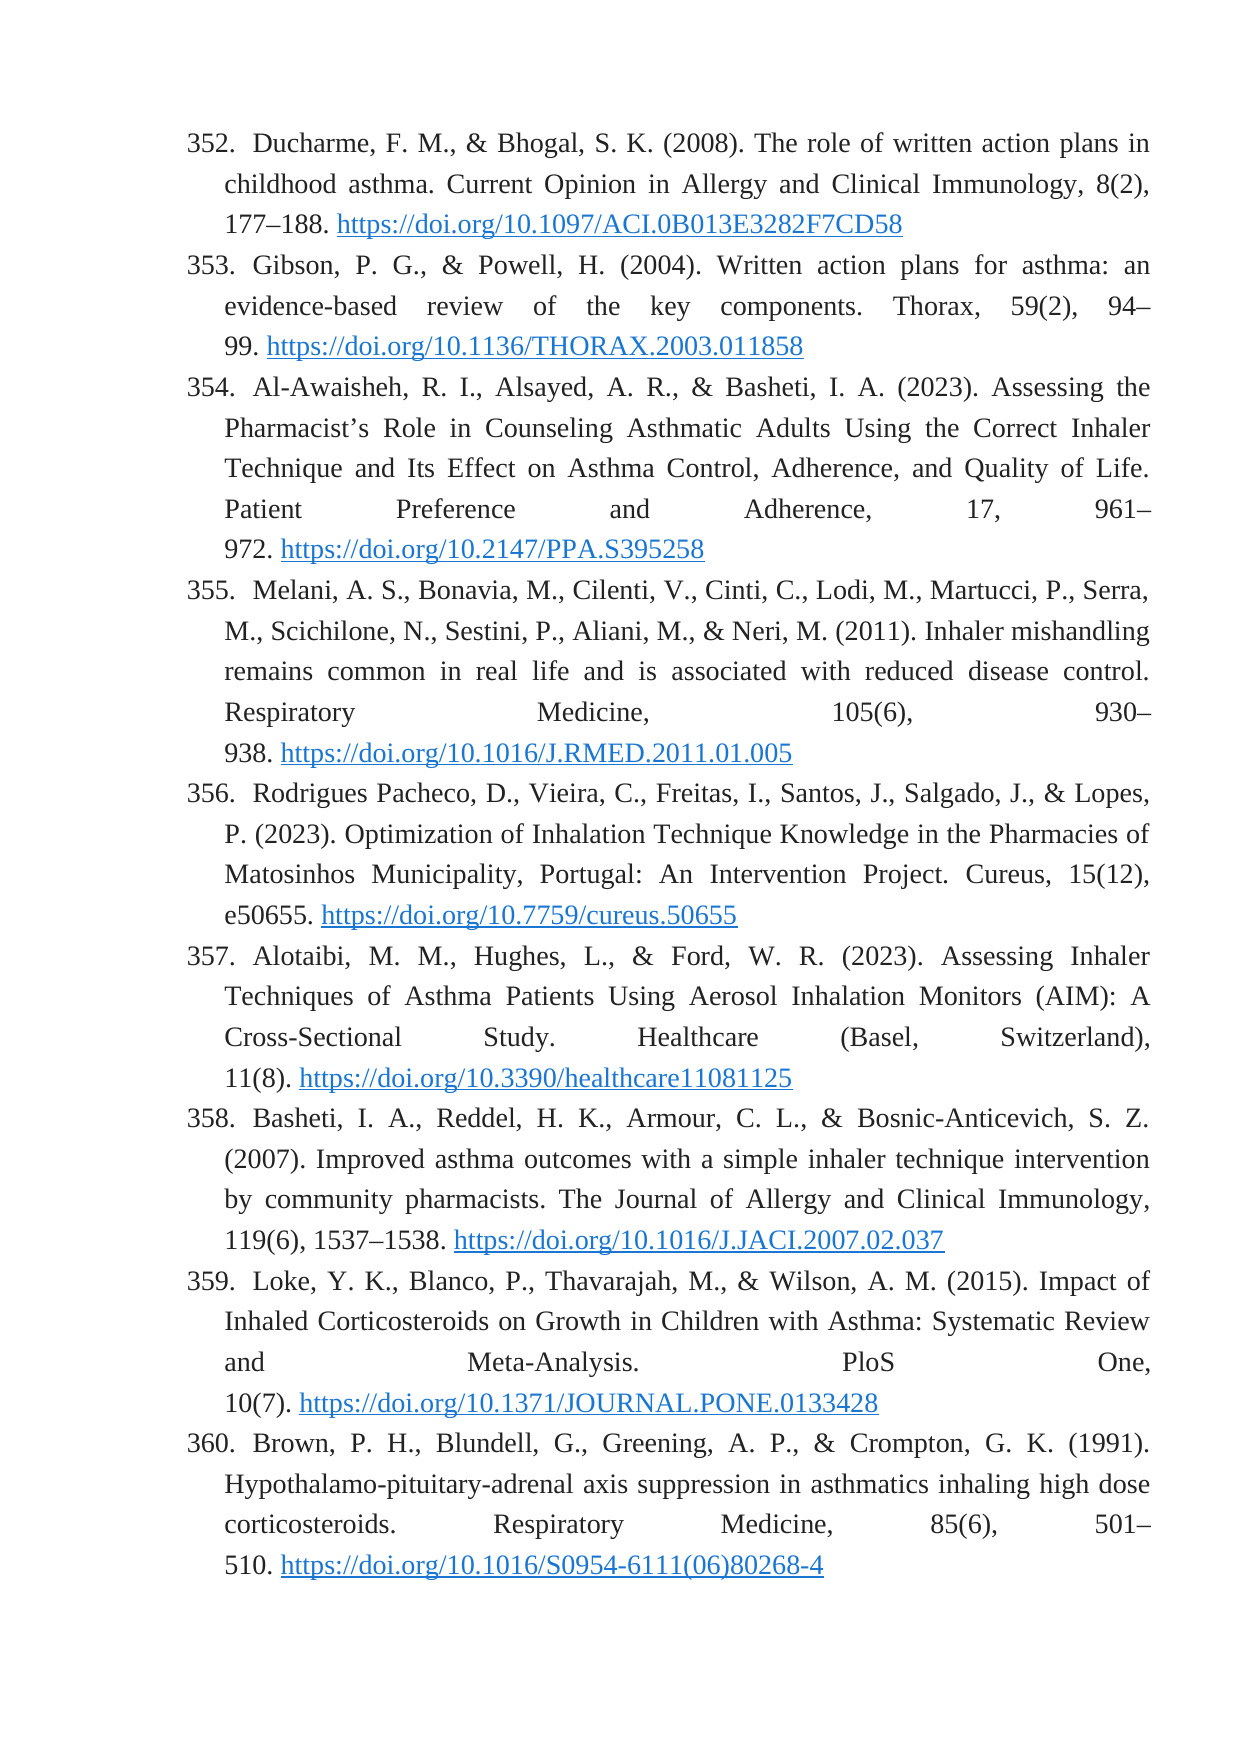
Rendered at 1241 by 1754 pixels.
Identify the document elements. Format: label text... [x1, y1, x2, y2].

list Gibson, P. G., & Powell, H. (2004). Written action plans for asthma: an evidence-based review of the key components. Thorax, 59(2), 94–99. https://doi.org/10.1136/THORAX.2003.011858 [187, 240, 1152, 362]
list Al-Awaisheh, R. I., Alsayed, A. R., & Basheti, I. A. (2023). Assessing the Pharmacist’s Role in Counseling Asthmatic Adults Using the Correct Inhaler Technique and Its Effect on Asthma Control, Adherence, and Quality of Life. Patient Preference and Adherence, 17, 961–972. https://doi.org/10.2147/PPA.S395258 [187, 362, 1152, 565]
list Basheti, I. A., Reddel, H. K., Armour, C. L., & Bosnic-Anticevich, S. Z. (2007). Improved asthma outcomes with a simple inhaler technique intervention by community pharmacists. The Journal of Allergy and Clinical Immunology, 119(6), 1537–1538. https://doi.org/10.1016/J.JACI.2007.02.037 [187, 1093, 1152, 1256]
list Rodrigues Pacheco, D., Vieira, C., Freitas, I., Santos, J., Salgado, J., & Lopes, P. (2023). Optimization of Inhalation Technique Knowledge in the Pharmacies of Matosinhos Municipality, Portugal: An Intervention Project. Cureus, 15(12), e50655. https://doi.org/10.7759/cureus.50655 [187, 768, 1152, 931]
list Ducharme, F. M., & Bhogal, S. K. (2008). The role of written action plans in childhood asthma. Current Opinion in Allergy and Clinical Immunology, 8(2), 177–188. https://doi.org/10.1097/ACI.0B013E3282F7CD58 [187, 118, 1152, 240]
list Loke, Y. K., Blanco, P., Thavarajah, M., & Wilson, A. M. (2015). Impact of Inhaled Corticosteroids on Growth in Children with Asthma: Systematic Review and Meta-Analysis. PloS One, 10(7). https://doi.org/10.1371/JOURNAL.PONE.0133428 [187, 1256, 1152, 1418]
list Alotaibi, M. M., Hughes, L., & Ford, W. R. (2023). Assessing Inhaler Techniques of Asthma Patients Using Aerosol Inhalation Monitors (AIM): A Cross-Sectional Study. Healthcare (Basel, Switzerland), 11(8). https://doi.org/10.3390/healthcare11081125 [187, 931, 1152, 1093]
list Brown, P. H., Blundell, G., Greening, A. P., & Crompton, G. K. (1991). Hypothalamo-pituitary-adrenal axis suppression in asthmatics inhaling high dose corticosteroids. Respiratory Medicine, 85(6), 501–510. https://doi.org/10.1016/S0954-6111(06)80268-4 [187, 1418, 1152, 1581]
list Melani, A. S., Bonavia, M., Cilenti, V., Cinti, C., Lodi, M., Martucci, P., Serra, M., Scichilone, N., Sestini, P., Aliani, M., & Neri, M. (2011). Inhaler mishandling remains common in real life and is associated with reduced disease control. Respiratory Medicine, 105(6), 930–938. https://doi.org/10.1016/J.RMED.2011.01.005 [187, 565, 1152, 768]
